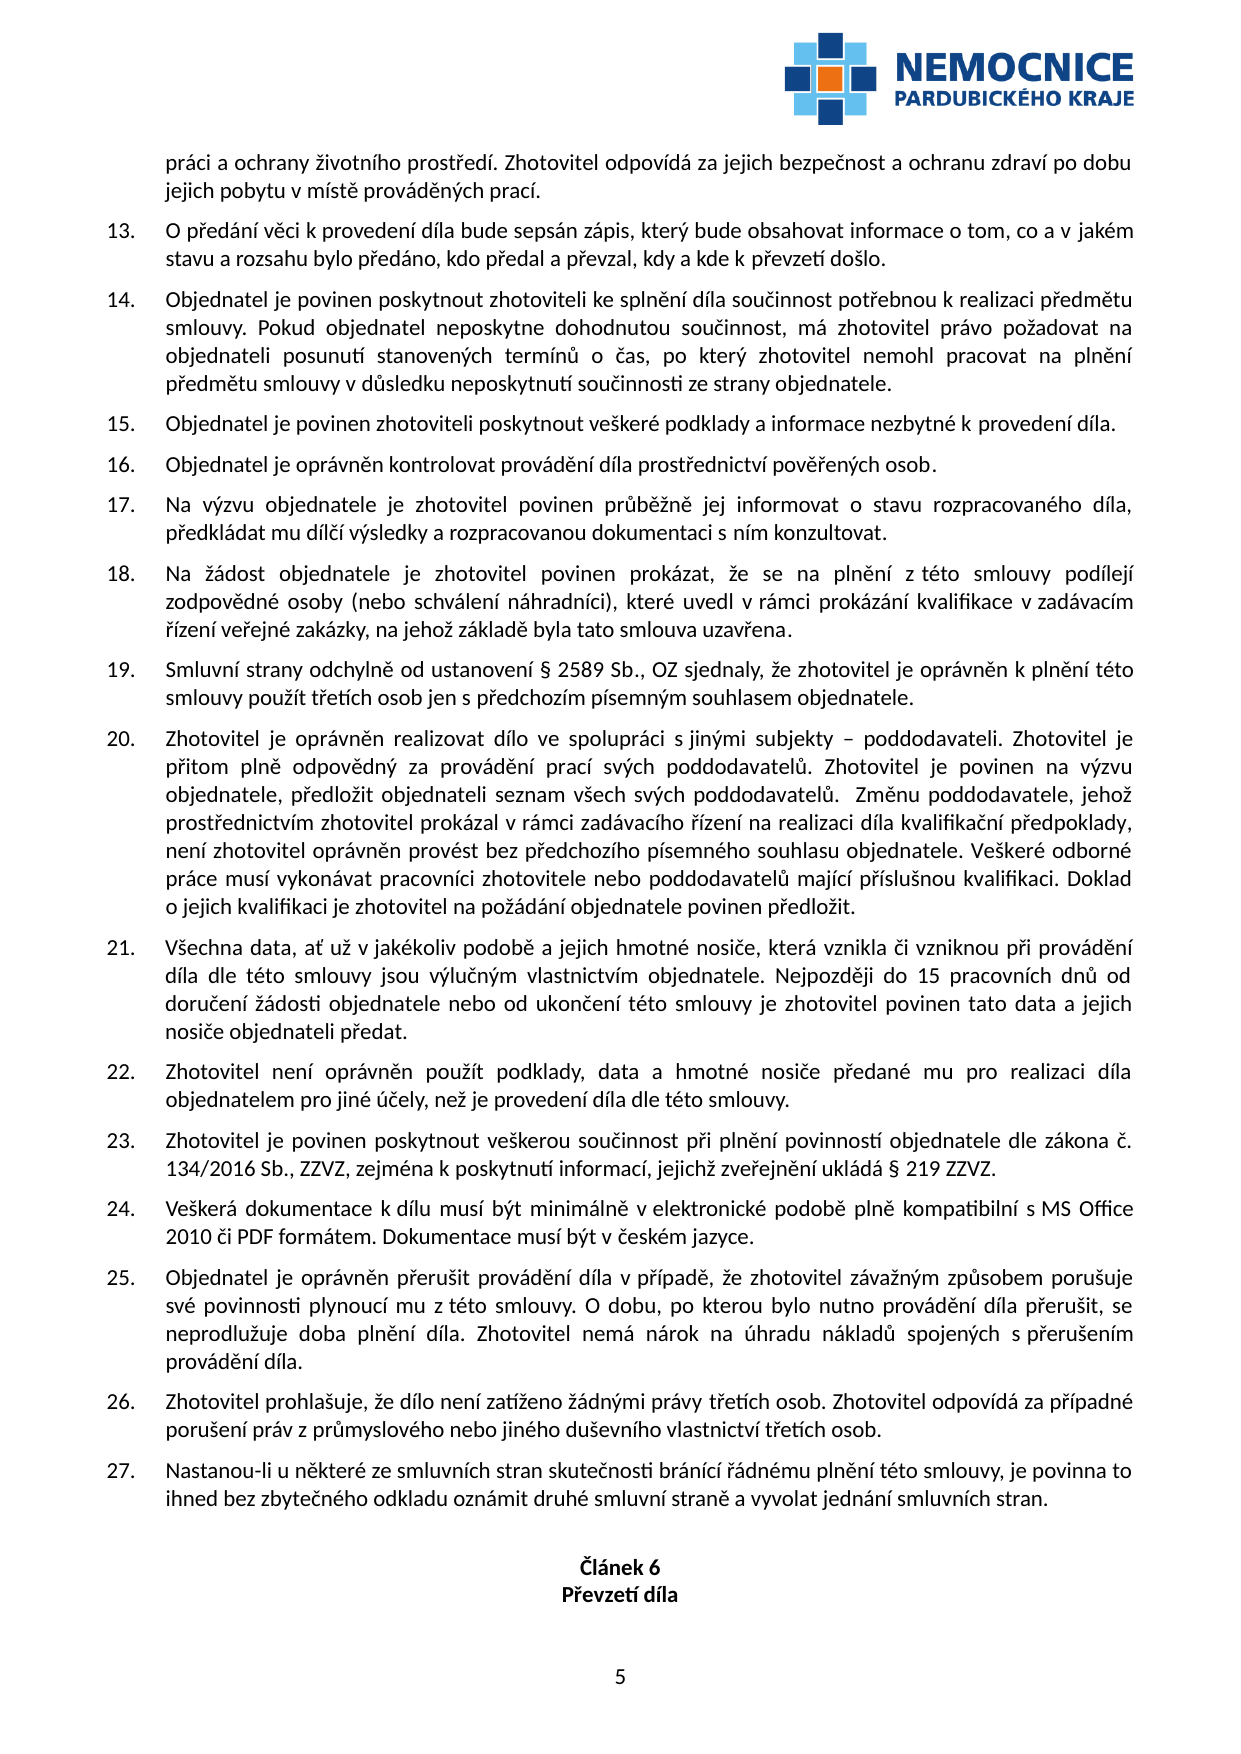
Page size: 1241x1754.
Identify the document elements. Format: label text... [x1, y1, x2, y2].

text Článek 6 [106, 1553, 1134, 1581]
subtitle 17. Na výzvu objednatele je zhotovitel povinen průběžně jej informovat o stavu rozpracovaného díla, předkládat mu dílčí výsledky a rozpracovanou dokumentaci s ním konzultovat. [106, 490, 1134, 546]
subtitle 13. O předání věci k provedení díla bude sepsán zápis, který bude obsahovat informace o tom, co a v jakém stavu a rozsahu bylo předáno, kdo předal a převzal, kdy a kde k převzetí došlo. [106, 216, 1134, 272]
subtitle 16. Objednatel je oprávněn kontrolovat provádění díla prostřednictví pověřených osob. [106, 450, 1134, 478]
text 20. Zhotovitel je oprávněn realizovat dílo ve spolupráci s jinými subjekty – poddodavateli. Zhotovitel je přitom plně odpovědný za provádění prací svých poddodavatelů. Zhotovitel je povinen na výzvu objednatele, předložit objednateli seznam všech svých poddodavatelů. Změnu poddodavatele, jehož prostřednictvím zhotovitel prokázal v rámci zadávacího řízení na realizaci díla kvalifikační předpoklady, není zhotovitel oprávněn provést bez předchozího písemného souhlasu objednatele. Veškeré odborné práce musí vykonávat pracovníci zhotovitele nebo poddodavatelů mající příslušnou kvalifikaci. Doklad o jejich kvalifikaci je zhotovitel na požádání objednatele povinen předložit. [106, 724, 1134, 920]
text Převzetí díla [106, 1581, 1134, 1609]
picture [783, 32, 1134, 126]
subtitle 19. Smluvní strany odchylně od ustanovení § 2589 Sb., OZ sjednaly, že zhotovitel je oprávněn k plnění této smlouvy použít třetích osob jen s předchozím písemným souhlasem objednatele. [106, 656, 1134, 712]
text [106, 148, 1134, 204]
subtitle 26. Zhotovitel prohlašuje, že dílo není zatíženo žádnými právy třetích osob. Zhotovitel odpovídá za případné porušení práv z průmyslového nebo jiného duševního vlastnictví třetích osob. [106, 1387, 1134, 1443]
subtitle 25. Objednatel je oprávněn přerušit provádění díla v případě, že zhotovitel závažným způsobem porušuje své povinnosti plynoucí mu z této smlouvy. O dobu, po kterou bylo nutno provádění díla přerušit, se neprodlužuje doba plnění díla. Zhotovitel nemá nárok na úhradu nákladů spojených s přerušením provádění díla. [106, 1263, 1134, 1375]
subtitle 18. Na žádost objednatele je zhotovitel povinen prokázat, že se na plnění z této smlouvy podílejí zodpovědné osoby (nebo schválení náhradníci), které uvedl v rámci prokázání kvalifikace v zadávacím řízení veřejné zakázky, na jehož základě byla tato smlouva uzavřena. [106, 559, 1134, 643]
subtitle 15. Objednatel je povinen zhotoviteli poskytnout veškeré podklady a informace nezbytné k provedení díla. [106, 409, 1134, 437]
subtitle 22. Zhotovitel není oprávněn použít podklady, data a hmotné nosiče předané mu pro realizaci díla objednatelem pro jiné účely, než je provedení díla dle této smlouvy. [106, 1057, 1134, 1113]
text 21. Všechna data, ať už v jakékoliv podobě a jejich hmotné nosiče, která vznikla či vzniknou při provádění díla dle této smlouvy jsou výlučným vlastnictvím objednatele. Nejpozději do 15 pracovních dnů od doručení žádosti objednatele nebo od ukončení této smlouvy je zhotovitel povinen tato data a jejich nosiče objednateli předat. [106, 933, 1134, 1045]
subtitle 14. Objednatel je povinen poskytnout zhotoviteli ke splnění díla součinnost potřebnou k realizaci předmětu smlouvy. Pokud objednatel neposkytne dohodnutou součinnost, má zhotovitel právo požadovat na objednateli posunutí stanovených termínů o čas, po který zhotovitel nemohl pracovat na plnění předmětu smlouvy v důsledku neposkytnutí součinnosti ze strany objednatele. [106, 285, 1134, 397]
subtitle 27. Nastanou-li u některé ze smluvních stran skutečnosti bránící řádnému plnění této smlouvy, je povinna to ihned bez zbytečného odkladu oznámit druhé smluvní straně a vyvolat jednání smluvních stran. [106, 1456, 1134, 1512]
subtitle 24. Veškerá dokumentace k dílu musí být minimálně v elektronické podobě plně kompatibilní s MS Office 2010 či PDF formátem. Dokumentace musí být v českém jazyce. [106, 1194, 1134, 1250]
subtitle 23. Zhotovitel je povinen poskytnout veškerou součinnost při plnění povinností objednatele dle zákona č. 134/2016 Sb., ZZVZ, zejména k poskytnutí informací, jejichž zveřejnění ukládá § 219 ZZVZ. [106, 1126, 1134, 1182]
